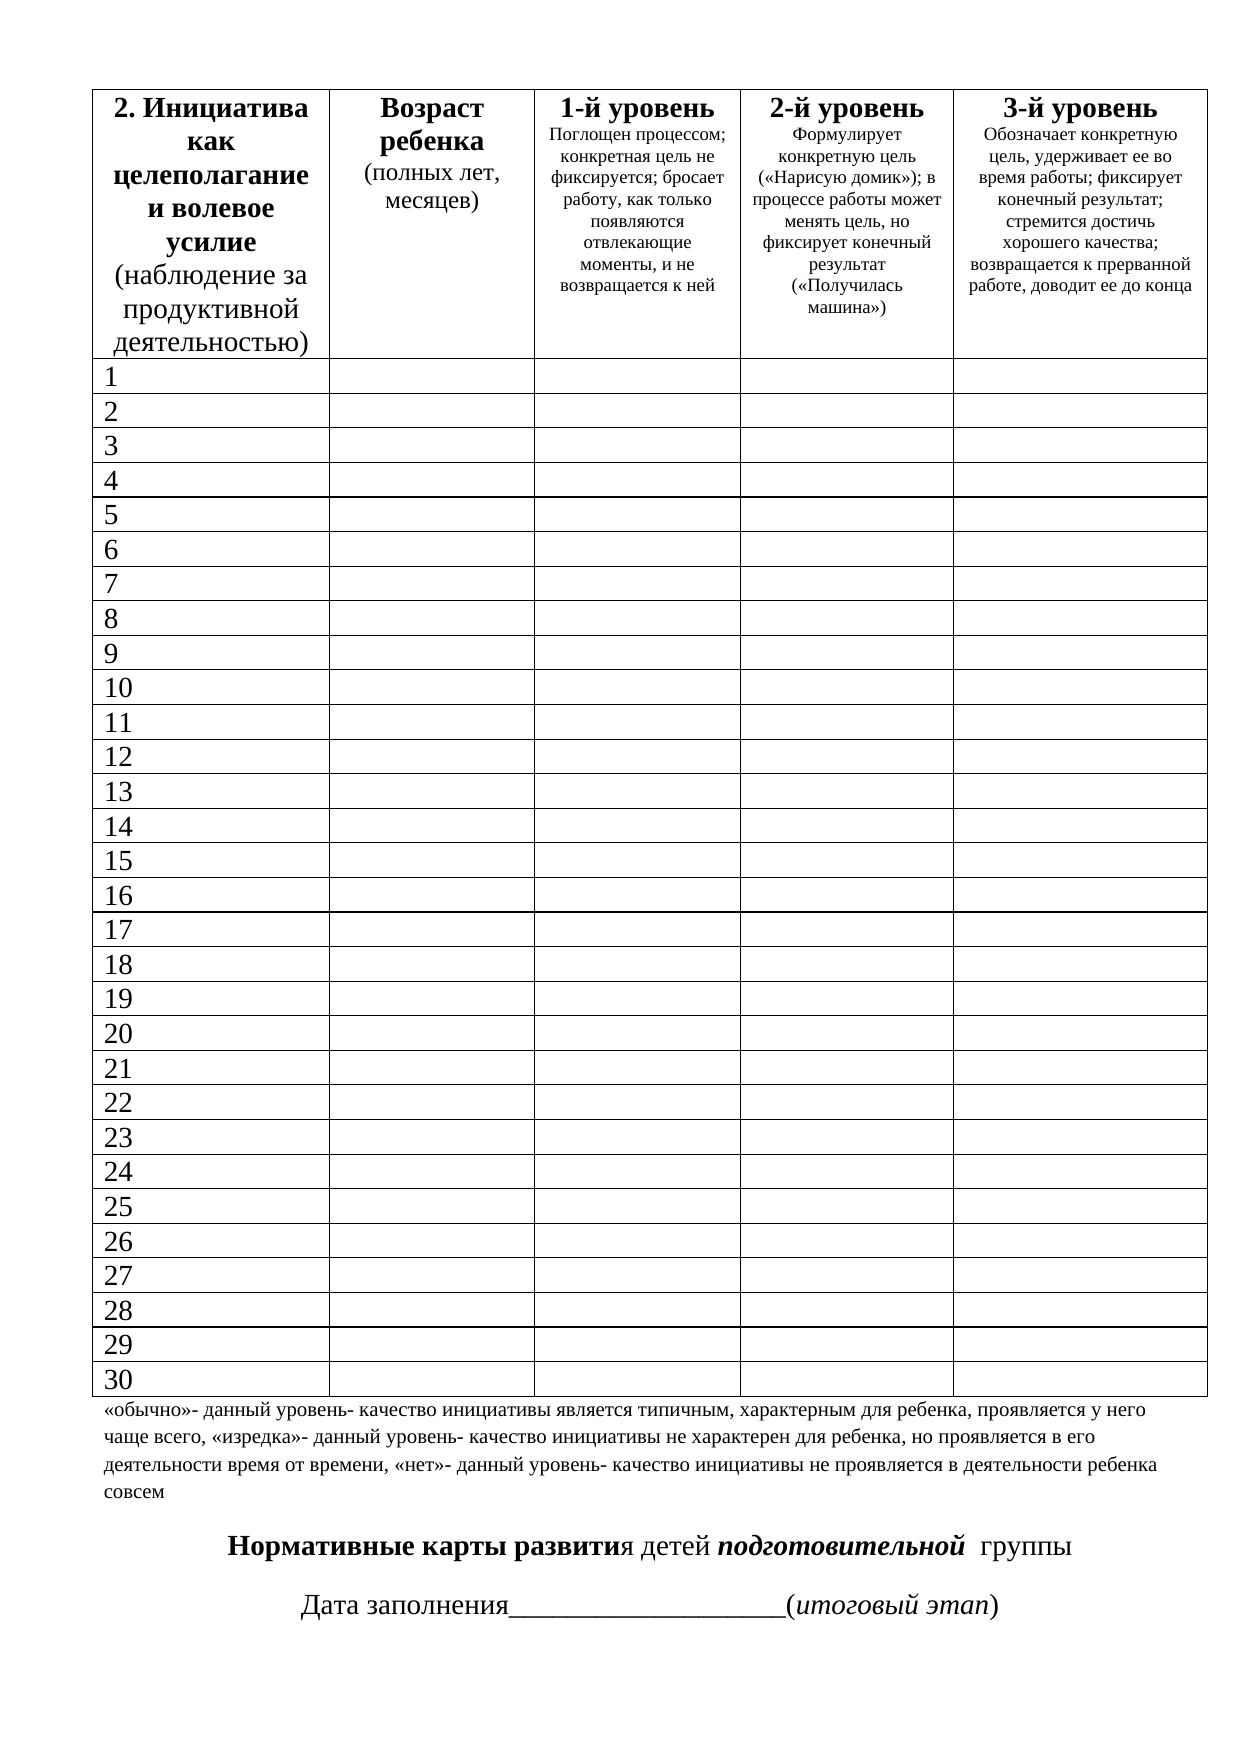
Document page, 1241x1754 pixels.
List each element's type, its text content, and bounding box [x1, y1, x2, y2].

text Дата заполнения___________________(итоговый этап) [103, 1587, 1196, 1621]
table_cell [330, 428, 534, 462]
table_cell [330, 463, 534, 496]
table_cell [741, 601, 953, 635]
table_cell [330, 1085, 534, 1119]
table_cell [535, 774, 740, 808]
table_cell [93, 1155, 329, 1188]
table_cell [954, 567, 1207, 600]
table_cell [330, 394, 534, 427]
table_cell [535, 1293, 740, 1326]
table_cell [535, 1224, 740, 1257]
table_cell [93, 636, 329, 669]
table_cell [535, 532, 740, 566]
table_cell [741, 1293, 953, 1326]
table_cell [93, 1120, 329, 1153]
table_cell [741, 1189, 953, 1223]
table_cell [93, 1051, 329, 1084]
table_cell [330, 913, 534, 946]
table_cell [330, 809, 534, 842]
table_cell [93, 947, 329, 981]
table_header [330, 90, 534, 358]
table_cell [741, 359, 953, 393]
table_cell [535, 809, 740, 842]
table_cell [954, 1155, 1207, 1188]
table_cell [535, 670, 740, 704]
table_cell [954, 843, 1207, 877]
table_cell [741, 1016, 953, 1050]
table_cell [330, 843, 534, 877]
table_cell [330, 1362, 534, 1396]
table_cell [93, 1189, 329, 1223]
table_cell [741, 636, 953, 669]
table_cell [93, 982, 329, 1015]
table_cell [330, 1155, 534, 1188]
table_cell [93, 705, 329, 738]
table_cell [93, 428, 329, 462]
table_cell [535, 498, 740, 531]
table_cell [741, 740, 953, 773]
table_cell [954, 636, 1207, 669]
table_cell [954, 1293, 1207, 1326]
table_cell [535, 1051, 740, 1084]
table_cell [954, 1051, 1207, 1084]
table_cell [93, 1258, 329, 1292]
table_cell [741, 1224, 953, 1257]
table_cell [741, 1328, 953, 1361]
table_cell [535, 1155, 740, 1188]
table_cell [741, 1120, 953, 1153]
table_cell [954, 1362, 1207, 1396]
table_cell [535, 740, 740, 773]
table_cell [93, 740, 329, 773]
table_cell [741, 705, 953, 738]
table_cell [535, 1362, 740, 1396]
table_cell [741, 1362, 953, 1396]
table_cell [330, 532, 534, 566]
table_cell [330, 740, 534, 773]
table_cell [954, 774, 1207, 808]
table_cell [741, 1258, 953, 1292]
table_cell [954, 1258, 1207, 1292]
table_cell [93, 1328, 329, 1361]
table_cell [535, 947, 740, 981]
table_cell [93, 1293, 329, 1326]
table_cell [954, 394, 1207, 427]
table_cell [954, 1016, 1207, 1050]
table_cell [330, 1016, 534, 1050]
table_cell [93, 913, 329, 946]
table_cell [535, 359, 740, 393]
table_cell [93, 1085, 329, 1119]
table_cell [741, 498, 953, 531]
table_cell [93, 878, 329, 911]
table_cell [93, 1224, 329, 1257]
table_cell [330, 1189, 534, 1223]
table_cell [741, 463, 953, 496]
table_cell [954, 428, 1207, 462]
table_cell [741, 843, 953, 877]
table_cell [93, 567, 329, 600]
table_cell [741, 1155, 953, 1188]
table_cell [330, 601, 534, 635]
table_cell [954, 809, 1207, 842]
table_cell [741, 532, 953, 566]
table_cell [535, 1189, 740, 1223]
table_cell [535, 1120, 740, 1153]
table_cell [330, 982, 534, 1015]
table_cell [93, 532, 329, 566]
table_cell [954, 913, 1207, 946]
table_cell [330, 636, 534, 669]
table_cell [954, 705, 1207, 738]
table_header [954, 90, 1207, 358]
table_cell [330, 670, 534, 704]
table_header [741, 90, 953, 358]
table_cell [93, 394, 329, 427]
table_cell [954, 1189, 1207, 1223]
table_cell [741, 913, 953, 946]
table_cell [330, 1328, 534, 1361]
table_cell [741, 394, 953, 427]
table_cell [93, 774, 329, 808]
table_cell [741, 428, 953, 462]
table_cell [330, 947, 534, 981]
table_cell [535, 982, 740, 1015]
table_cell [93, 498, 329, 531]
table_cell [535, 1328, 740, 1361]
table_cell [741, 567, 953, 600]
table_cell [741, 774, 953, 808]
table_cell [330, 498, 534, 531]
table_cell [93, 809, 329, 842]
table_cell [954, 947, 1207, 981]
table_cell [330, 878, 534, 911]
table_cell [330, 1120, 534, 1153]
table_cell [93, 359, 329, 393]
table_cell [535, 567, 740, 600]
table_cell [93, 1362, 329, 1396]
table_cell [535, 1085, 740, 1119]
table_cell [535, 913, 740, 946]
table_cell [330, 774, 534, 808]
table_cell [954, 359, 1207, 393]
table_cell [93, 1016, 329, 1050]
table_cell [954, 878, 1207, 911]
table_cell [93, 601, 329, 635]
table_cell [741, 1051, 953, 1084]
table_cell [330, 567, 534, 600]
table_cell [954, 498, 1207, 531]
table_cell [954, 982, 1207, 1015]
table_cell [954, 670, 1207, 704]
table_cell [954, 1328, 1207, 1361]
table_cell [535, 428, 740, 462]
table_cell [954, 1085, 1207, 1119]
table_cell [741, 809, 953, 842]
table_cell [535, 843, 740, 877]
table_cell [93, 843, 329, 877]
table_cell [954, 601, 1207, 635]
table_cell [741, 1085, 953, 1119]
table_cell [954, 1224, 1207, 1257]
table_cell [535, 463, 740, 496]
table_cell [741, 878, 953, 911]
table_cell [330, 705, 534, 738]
text Нормативные карты развития детей подготовительной группы [103, 1528, 1196, 1561]
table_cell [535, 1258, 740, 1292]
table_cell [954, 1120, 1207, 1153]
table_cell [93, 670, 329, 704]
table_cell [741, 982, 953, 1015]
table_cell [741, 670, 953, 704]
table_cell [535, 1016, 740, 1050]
text «обычно»- данный уровень- качество инициативы является типичным, характерным для ребенка, проявляется у него чаще всего, «изредка»- данный уровень- качество инициативы не характерен для ребенка, но проявляется в его деятельности время от времени, «нет»- данный уровень- качество инициативы не проявляется в деятельности ребенка совсем [103, 1397, 1196, 1503]
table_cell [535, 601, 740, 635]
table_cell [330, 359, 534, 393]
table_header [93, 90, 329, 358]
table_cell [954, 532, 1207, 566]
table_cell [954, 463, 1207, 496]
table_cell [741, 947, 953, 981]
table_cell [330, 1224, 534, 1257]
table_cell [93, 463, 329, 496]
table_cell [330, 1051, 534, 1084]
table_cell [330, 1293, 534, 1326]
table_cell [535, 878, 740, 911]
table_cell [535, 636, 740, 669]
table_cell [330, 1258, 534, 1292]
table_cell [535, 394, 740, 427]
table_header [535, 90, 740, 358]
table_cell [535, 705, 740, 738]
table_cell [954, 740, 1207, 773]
